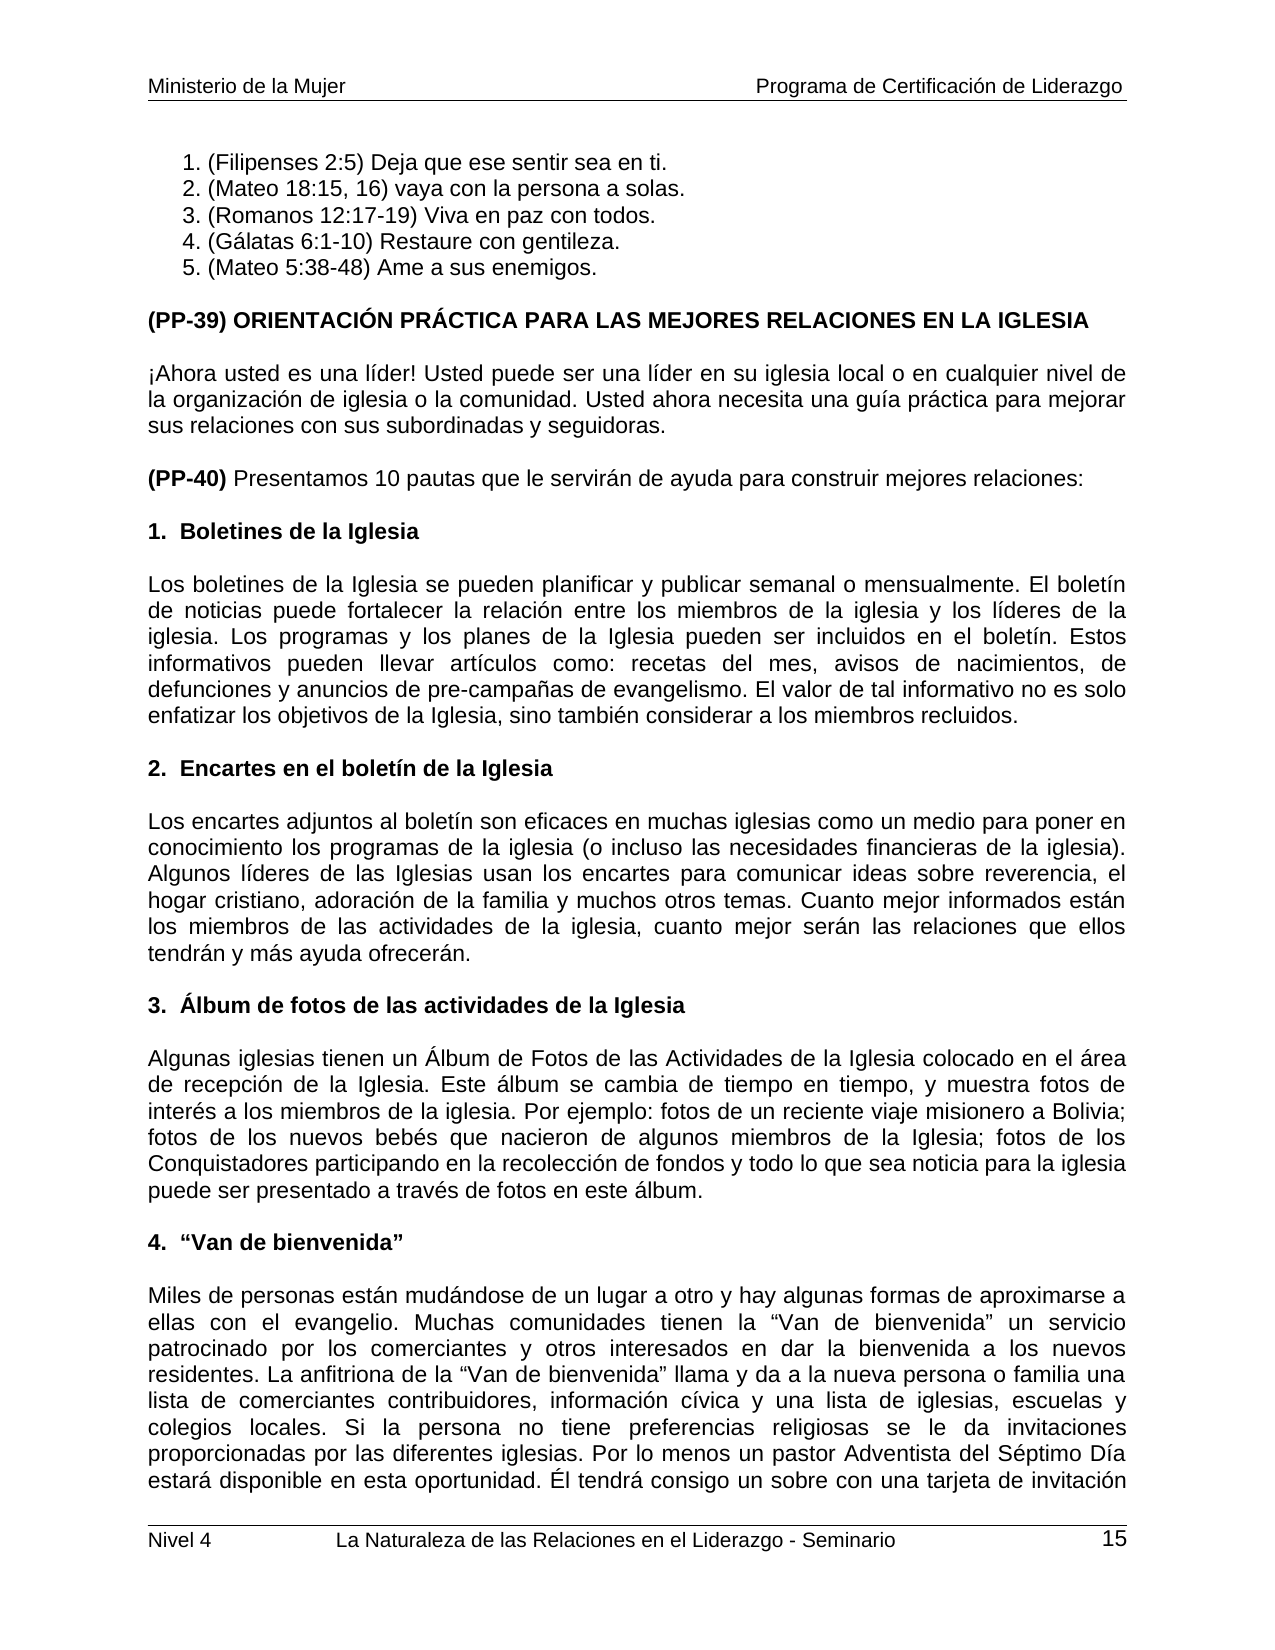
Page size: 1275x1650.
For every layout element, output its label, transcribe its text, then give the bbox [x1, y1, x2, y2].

text 3. (Romanos 12:17-19) Viva en paz con todos. [148, 202, 1127, 228]
text 3. Álbum de fotos de las actividades de la Iglesia [148, 992, 1127, 1018]
text 4. (Gálatas 6:1-10) Restaure con gentileza. [148, 228, 1127, 254]
text (PP-40) Presentamos 10 pautas que le servirán de ayuda para construir mejores relaciones: [148, 465, 1127, 491]
text 5. (Mateo 5:38-48) Ame a sus enemigos. [148, 254, 1127, 281]
text Los boletines de la Iglesia se pueden planificar y publicar semanal o mensualmente. El boletín de noticias puede fortalecer la relación entre los miembros de la iglesia y los líderes de la iglesia. Los programas y los planes de la Iglesia pueden ser incluidos en el boletín. Estos informativos pueden llevar artículos como: recetas del mes, avisos de nacimientos, de defunciones y anuncios de pre-campañas de evangelismo. El valor de tal informativo no es solo enfatizar los objetivos de la Iglesia, sino también considerar a los miembros recluidos. [148, 571, 1127, 729]
text 1. Boletines de la Iglesia [148, 518, 1127, 544]
text Algunas iglesias tienen un Álbum de Fotos de las Actividades de la Iglesia colocado en el área de recepción de la Iglesia. Este álbum se cambia de tiempo en tiempo, y muestra fotos de interés a los miembros de la iglesia. Por ejemplo: fotos de un reciente viaje misionero a Bolivia; fotos de los nuevos bebés que nacieron de algunos miembros de la Iglesia; fotos de los Conquistadores participando en la recolección de fondos y todo lo que sea noticia para la iglesia puede ser presentado a través de fotos en este álbum. [148, 1045, 1127, 1203]
text ¡Ahora usted es una líder! Usted puede ser una líder en su iglesia local o en cualquier nivel de la organización de iglesia o la comunidad. Usted ahora necesita una guía práctica para mejorar sus relaciones con sus subordinadas y seguidoras. [148, 360, 1127, 439]
text 4. “Van de bienvenida” [148, 1229, 1127, 1256]
text Los encartes adjuntos al boletín son eficaces en muchas iglesias como un medio para poner en conocimiento los programas de la iglesia (o incluso las necesidades financieras de la iglesia). Algunos líderes de las Iglesias usan los encartes para comunicar ideas sobre reverencia, el hogar cristiano, adoración de la familia y muchos otros temas. Cuanto mejor informados están los miembros de las actividades de la iglesia, cuanto mejor serán las relaciones que ellos tendrán y más ayuda ofrecerán. [148, 808, 1127, 966]
text 2. Encartes en el boletín de la Iglesia [148, 755, 1127, 781]
text 1. (Filipenses 2:5) Deja que ese sentir sea en ti. [148, 149, 1127, 175]
text 2. (Mateo 18:15, 16) vaya con la persona a solas. [148, 175, 1127, 202]
text (PP-39) ORIENTACIÓN PRÁCTICA PARA LAS MEJORES RELACIONES EN LA IGLESIA [148, 307, 1127, 333]
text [148, 1282, 1127, 1493]
